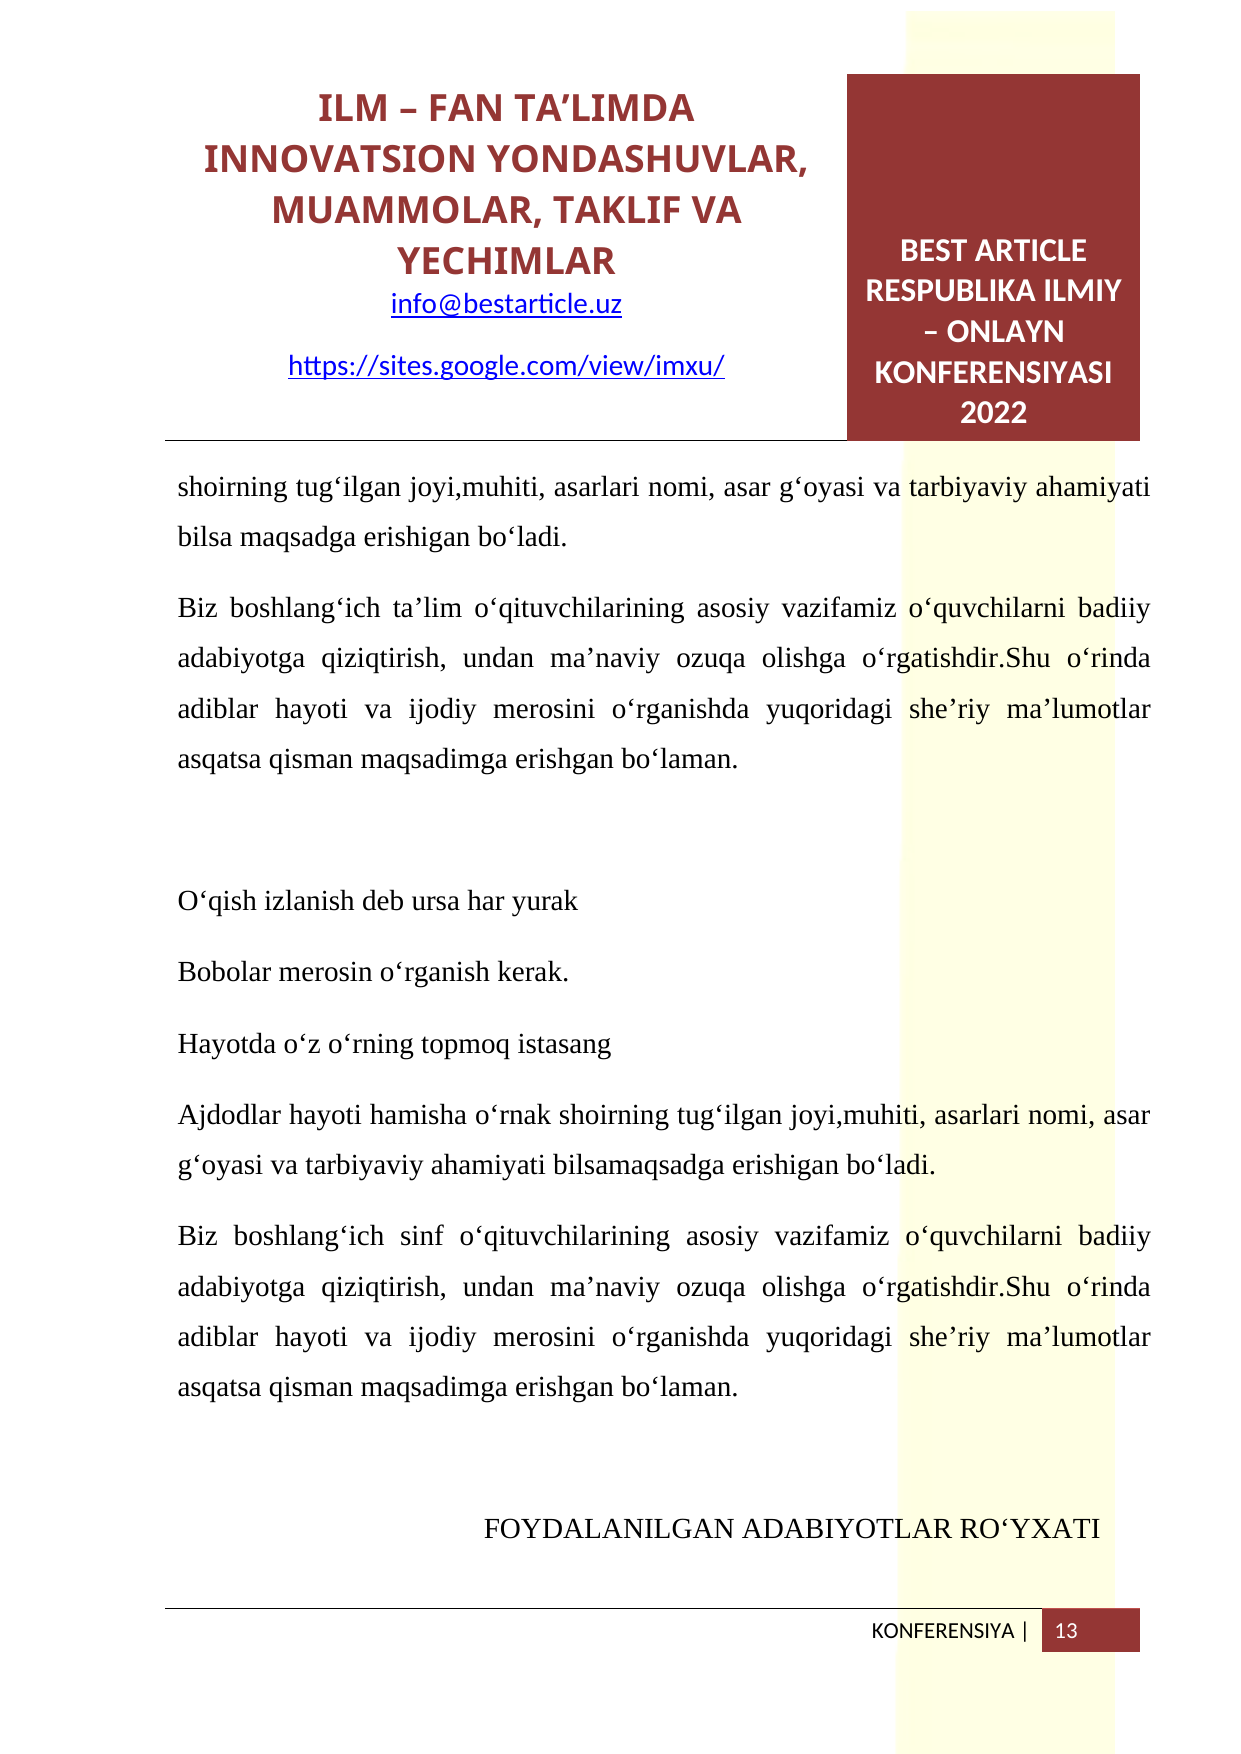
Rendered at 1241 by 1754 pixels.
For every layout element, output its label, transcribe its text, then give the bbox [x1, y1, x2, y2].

text Biz boshlang‘ich ta’lim o‘qituvchilarining asosiy vazifamiz o‘quvchilarni badiiy adabiyotga qiziqtirish, undan ma’naviy ozuqa olishga o‘rgatishdir.Shu o‘rinda adiblar hayoti va ijodiy merosini o‘rganishda yuqoridagi she’riy ma’lumotlar asqatsa qisman maqsadimga erishgan bo‘laman. [177, 590, 1152, 775]
text Bobolar merosin o‘rganish kerak. [177, 954, 1152, 988]
text Ajdodlar hayoti hamisha o‘rnak shoirning tug‘ilgan joyi,muhiti, asarlari nomi, asar g‘oyasi va tarbiyaviy ahamiyati bilsamaqsadga erishigan bo‘ladi. [177, 1097, 1152, 1181]
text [177, 469, 1152, 553]
text O‘qish izlanish deb ursa har yurak [177, 883, 1152, 917]
text Biz boshlang‘ich sinf o‘qituvchilarining asosiy vazifamiz o‘quvchilarni badiiy adabiyotga qiziqtirish, undan ma’naviy ozuqa olishga o‘rgatishdir.Shu o‘rinda adiblar hayoti va ijodiy merosini o‘rganishda yuqoridagi she’riy ma’lumotlar asqatsa qisman maqsadimga erishgan bo‘laman. [177, 1218, 1152, 1403]
text FOYDALANILGAN ADABIYOTLAR ROʻYXATI [177, 1512, 1152, 1545]
text Hayotda o‘z o‘rning topmoq istasang [177, 1026, 1152, 1059]
